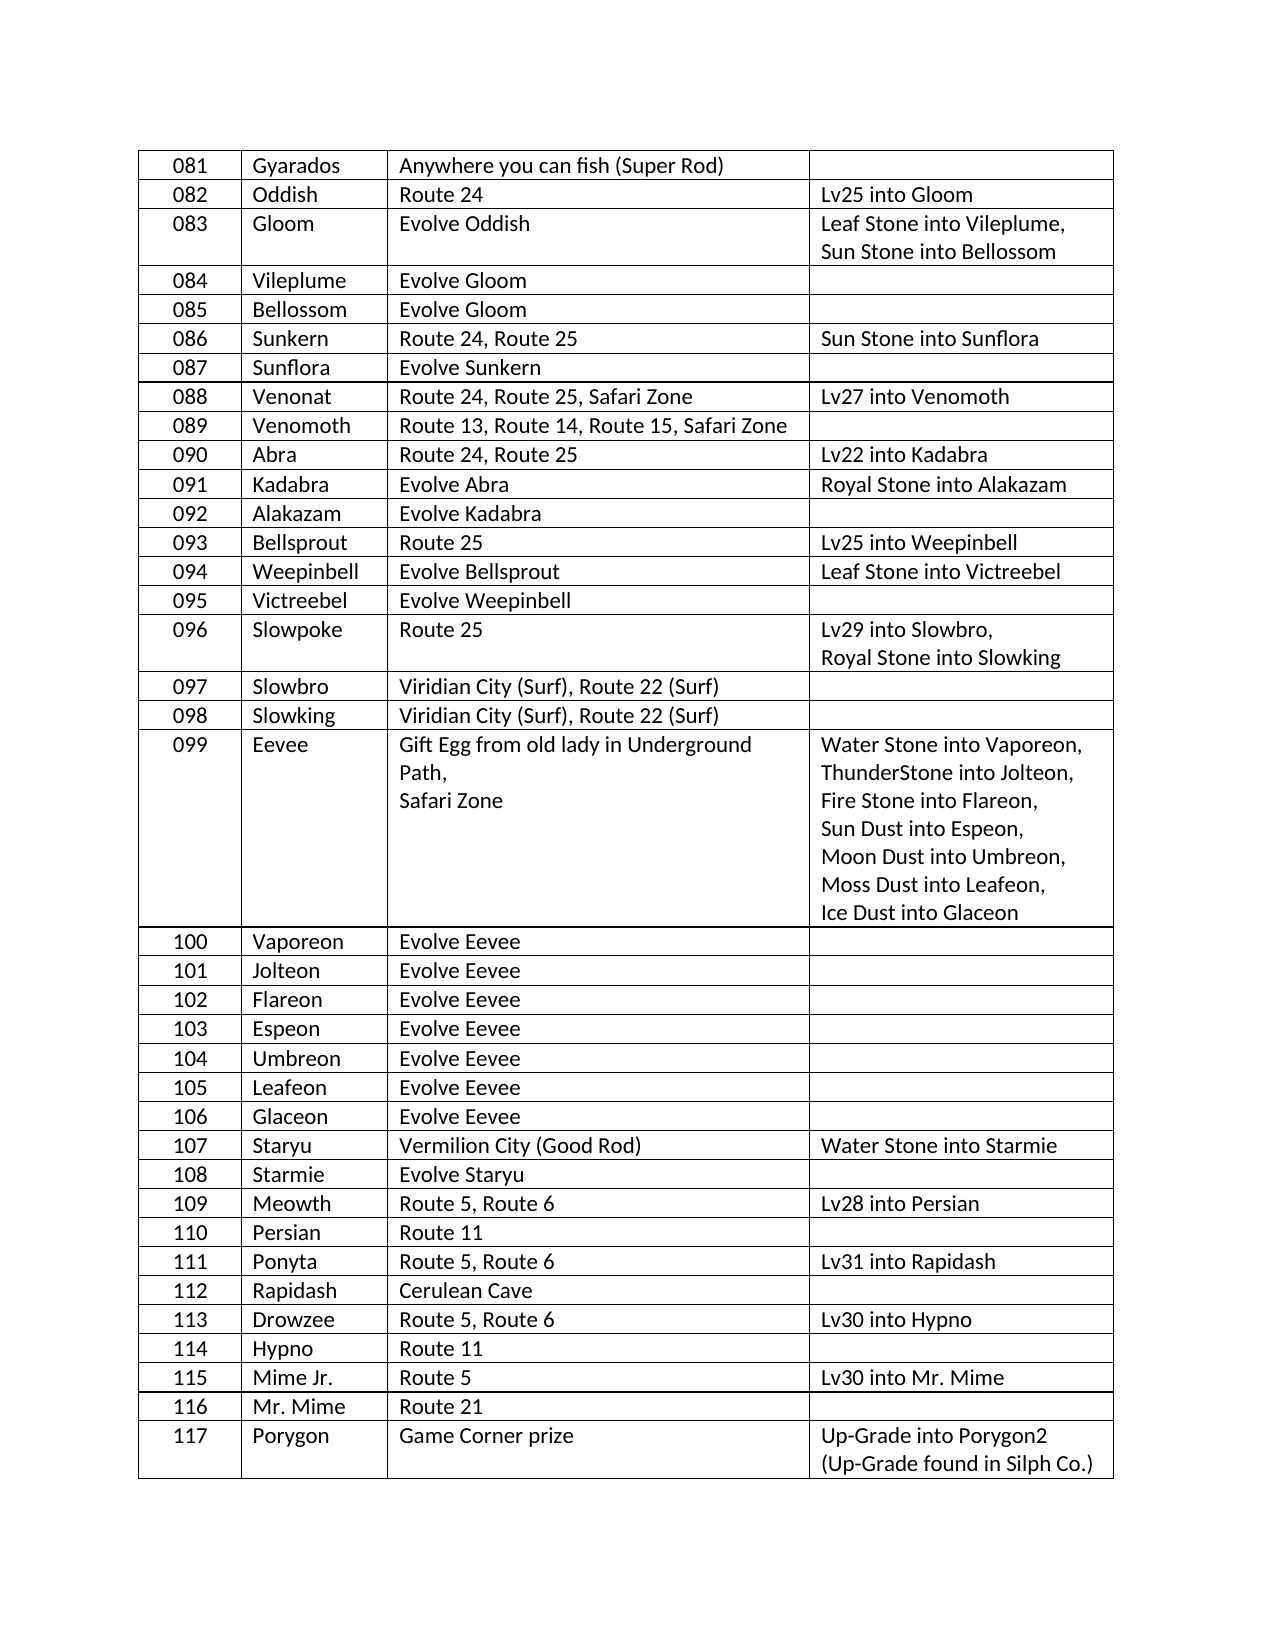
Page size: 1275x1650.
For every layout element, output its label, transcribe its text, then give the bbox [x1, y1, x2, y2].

table_cell Viridian City (Surf), Route 22 (Surf) [388, 672, 809, 700]
table_cell 084 [139, 266, 241, 294]
table_cell Victreebel [242, 586, 387, 614]
table_cell Kadabra [242, 470, 387, 498]
table_cell Viridian City (Surf), Route 22 (Surf) [388, 701, 809, 729]
table_cell 104 [139, 1044, 241, 1072]
table_cell Evolve Bellsprout [388, 557, 809, 585]
table_cell 116 [139, 1393, 241, 1420]
table_cell Route 21 [388, 1393, 809, 1420]
table_cell 103 [139, 1015, 241, 1043]
table_cell Lv22 into Kadabra [810, 441, 1113, 469]
table_cell [810, 1334, 1113, 1362]
table_cell Route 24, Route 25, Safari Zone [388, 383, 809, 411]
table_cell Vermilion City (Good Rod) [388, 1131, 809, 1159]
table_cell 082 [139, 180, 241, 208]
table_cell Evolve Eevee [388, 1073, 809, 1101]
table_cell 107 [139, 1131, 241, 1159]
table_cell Route 11 [388, 1334, 809, 1362]
table_cell 101 [139, 956, 241, 984]
table_cell 087 [139, 354, 241, 381]
table_cell [810, 412, 1113, 439]
table_cell Slowpoke [242, 615, 387, 671]
table_cell Evolve Abra [388, 470, 809, 498]
table_cell 106 [139, 1102, 241, 1130]
table_cell Jolteon [242, 956, 387, 984]
table_cell 114 [139, 1334, 241, 1362]
table_cell [810, 499, 1113, 527]
table_cell [810, 1102, 1113, 1130]
table_cell Lv27 into Venomoth [810, 383, 1113, 411]
table_cell [810, 586, 1113, 614]
table_cell [810, 354, 1113, 381]
table_cell Venonat [242, 383, 387, 411]
table_cell Gyarados [242, 151, 387, 179]
table_cell Vaporeon [242, 928, 387, 955]
table_cell Evolve Eevee [388, 986, 809, 1013]
table_cell Evolve Oddish [388, 209, 809, 265]
table_cell 091 [139, 470, 241, 498]
table_cell Route 5, Route 6 [388, 1189, 809, 1217]
table_cell Sun Stone into Sunflora [810, 324, 1113, 352]
table_cell Evolve Weepinbell [388, 586, 809, 614]
table_cell Meowth [242, 1189, 387, 1217]
table_cell Flareon [242, 986, 387, 1013]
table_cell 108 [139, 1160, 241, 1188]
table_cell Route 24, Route 25 [388, 441, 809, 469]
table_cell Porygon [242, 1421, 387, 1477]
table_cell 115 [139, 1363, 241, 1391]
table_cell Route 5 [388, 1363, 809, 1391]
table_cell Anywhere you can fish (Super Rod) [388, 151, 809, 179]
table_cell 081 [139, 151, 241, 179]
table_cell Evolve Sunkern [388, 354, 809, 381]
table_cell Gift Egg from old lady in Underground Path, Safari Zone [388, 730, 809, 926]
table_cell 083 [139, 209, 241, 265]
table_cell [810, 1218, 1113, 1246]
table_cell Sunkern [242, 324, 387, 352]
table_cell Evolve Kadabra [388, 499, 809, 527]
table_cell Weepinbell [242, 557, 387, 585]
table_cell [810, 1160, 1113, 1188]
table_cell Evolve Eevee [388, 956, 809, 984]
table_cell 092 [139, 499, 241, 527]
table_cell Venomoth [242, 412, 387, 439]
table_cell Slowbro [242, 672, 387, 700]
table_cell Route 11 [388, 1218, 809, 1246]
table_cell 090 [139, 441, 241, 469]
table_cell 105 [139, 1073, 241, 1101]
table_cell Staryu [242, 1131, 387, 1159]
table_cell Lv28 into Persian [810, 1189, 1113, 1217]
table_cell [810, 672, 1113, 700]
table_cell Lv30 into Hypno [810, 1305, 1113, 1333]
table_cell Route 25 [388, 615, 809, 671]
table_cell 099 [139, 730, 241, 926]
table_cell [810, 701, 1113, 729]
table_cell Evolve Eevee [388, 1044, 809, 1072]
table_cell Gloom [242, 209, 387, 265]
table_cell [810, 295, 1113, 323]
table_cell Mime Jr. [242, 1363, 387, 1391]
table_cell Leafeon [242, 1073, 387, 1101]
table_cell 085 [139, 295, 241, 323]
table_cell [810, 986, 1113, 1013]
table_cell 086 [139, 324, 241, 352]
table_cell Espeon [242, 1015, 387, 1043]
table_cell Route 24 [388, 180, 809, 208]
table_cell Eevee [242, 730, 387, 926]
table_cell Route 25 [388, 528, 809, 556]
table_cell Water Stone into Starmie [810, 1131, 1113, 1159]
table_cell Bellossom [242, 295, 387, 323]
table_cell Lv29 into Slowbro, Royal Stone into Slowking [810, 615, 1113, 671]
table_cell [810, 1393, 1113, 1420]
table_cell Lv31 into Rapidash [810, 1247, 1113, 1275]
table_cell [810, 956, 1113, 984]
table_cell Oddish [242, 180, 387, 208]
table_cell 109 [139, 1189, 241, 1217]
table_cell 117 [139, 1421, 241, 1477]
table_cell Rapidash [242, 1276, 387, 1304]
table_cell [810, 1276, 1113, 1304]
table_cell Route 5, Route 6 [388, 1247, 809, 1275]
table_cell 088 [139, 383, 241, 411]
table_cell Vileplume [242, 266, 387, 294]
table_cell 098 [139, 701, 241, 729]
table_cell Lv30 into Mr. Mime [810, 1363, 1113, 1391]
table_cell Water Stone into Vaporeon, ThunderStone into Jolteon, Fire Stone into Flareon, Sun Dust into Espeon, Moon Dust into Umbreon, Moss Dust into Leafeon, Ice Dust into Glaceon [810, 730, 1113, 926]
table_cell Glaceon [242, 1102, 387, 1130]
table_cell Umbreon [242, 1044, 387, 1072]
table_cell 100 [139, 928, 241, 955]
table_cell Up-Grade into Porygon2 (Up-Grade found in Silph Co.) [810, 1421, 1113, 1477]
table_cell Alakazam [242, 499, 387, 527]
table_cell Evolve Eevee [388, 1102, 809, 1130]
table_cell Lv25 into Gloom [810, 180, 1113, 208]
table_cell Abra [242, 441, 387, 469]
table_cell [810, 1044, 1113, 1072]
table_cell [810, 1015, 1113, 1043]
table_cell 110 [139, 1218, 241, 1246]
table_cell Persian [242, 1218, 387, 1246]
table_cell 089 [139, 412, 241, 439]
table_cell Hypno [242, 1334, 387, 1362]
table_cell Evolve Gloom [388, 295, 809, 323]
table_cell Evolve Eevee [388, 928, 809, 955]
table_cell Lv25 into Weepinbell [810, 528, 1113, 556]
table_cell Mr. Mime [242, 1393, 387, 1420]
table_cell Royal Stone into Alakazam [810, 470, 1113, 498]
table_cell [810, 1073, 1113, 1101]
table_cell Drowzee [242, 1305, 387, 1333]
table_cell 097 [139, 672, 241, 700]
table_cell Evolve Staryu [388, 1160, 809, 1188]
table_cell Bellsprout [242, 528, 387, 556]
table_cell Cerulean Cave [388, 1276, 809, 1304]
table_cell 102 [139, 986, 241, 1013]
table_cell 093 [139, 528, 241, 556]
table_cell 096 [139, 615, 241, 671]
table_cell Sunflora [242, 354, 387, 381]
table_cell 112 [139, 1276, 241, 1304]
table_cell 095 [139, 586, 241, 614]
table_cell 111 [139, 1247, 241, 1275]
table_cell Starmie [242, 1160, 387, 1188]
table_cell [810, 928, 1113, 955]
table_cell Ponyta [242, 1247, 387, 1275]
table_cell Game Corner prize [388, 1421, 809, 1477]
table_cell [810, 151, 1113, 179]
table_cell Leaf Stone into Vileplume, Sun Stone into Bellossom [810, 209, 1113, 265]
table_cell Evolve Gloom [388, 266, 809, 294]
table_cell Leaf Stone into Victreebel [810, 557, 1113, 585]
table_cell Evolve Eevee [388, 1015, 809, 1043]
table_cell 094 [139, 557, 241, 585]
table_cell [810, 266, 1113, 294]
table_cell Route 5, Route 6 [388, 1305, 809, 1333]
table_cell Route 13, Route 14, Route 15, Safari Zone [388, 412, 809, 439]
table_cell 113 [139, 1305, 241, 1333]
table_cell Slowking [242, 701, 387, 729]
table_cell Route 24, Route 25 [388, 324, 809, 352]
